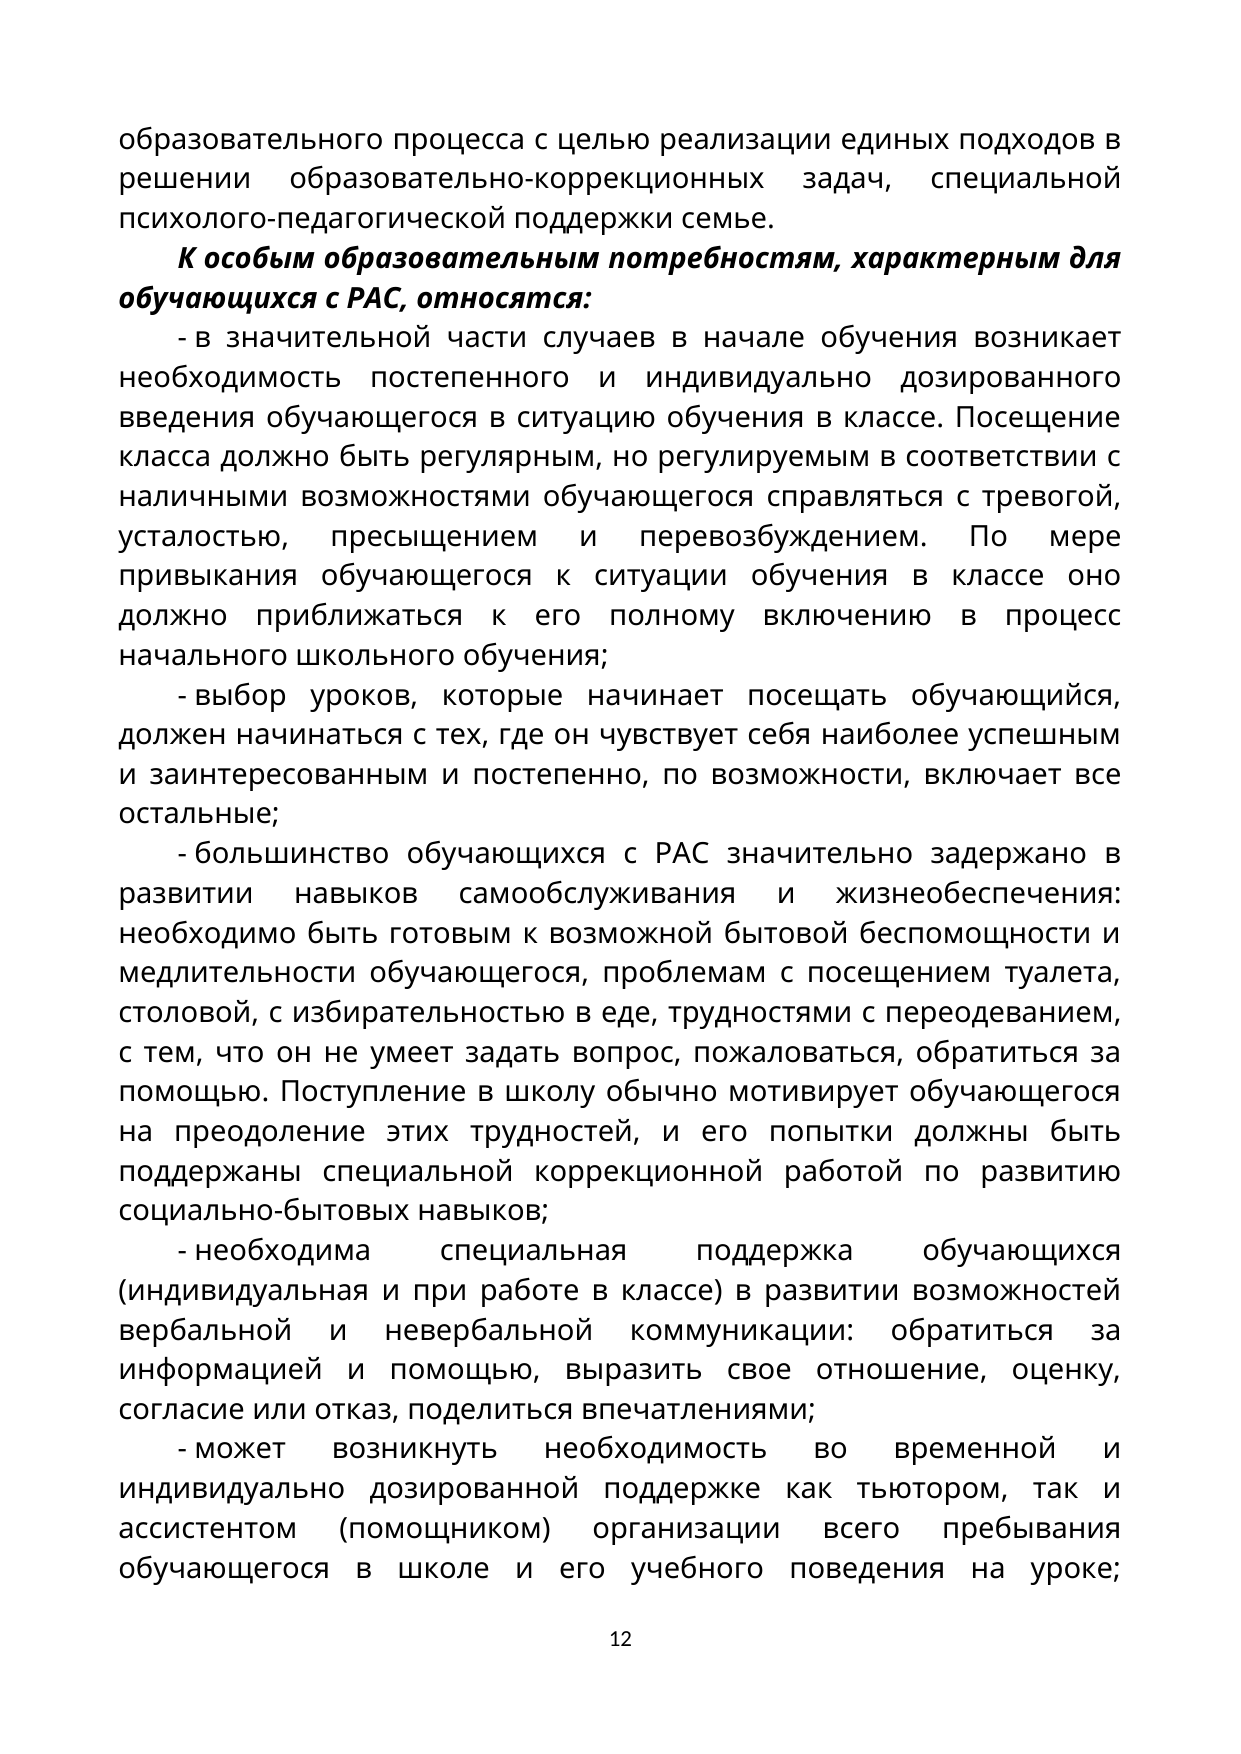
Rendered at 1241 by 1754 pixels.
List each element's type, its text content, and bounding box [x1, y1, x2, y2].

text - выбор уроков, которые начинает посещать обучающийся, должен начинаться с тех, где он чувствует себя наиболее успешным и заинтересованным и постепенно, по возможности, включает все остальные; [118, 674, 1122, 832]
text - большинство обучающихся с РАС значительно задержано в развитии навыков самообслуживания и жизнеобеспечения: необходимо быть готовым к возможной бытовой беспомощности и медлительности обучающегося, проблемам с посещением туалета, столовой, с избирательностью в еде, трудностями с переодеванием, с тем, что он не умеет задать вопрос, пожаловаться, обратиться за помощью. Поступление в школу обычно мотивирует обучающегося на преодоление этих трудностей, и его попытки должны быть поддержаны специальной коррекционной работой по развитию социально-бытовых навыков; [118, 832, 1122, 1229]
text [118, 1428, 1122, 1587]
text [118, 118, 1122, 237]
text - в значительной части случаев в начале обучения возникает необходимость постепенного и индивидуально дозированного введения обучающегося в ситуацию обучения в классе. Посещение класса должно быть регулярным, но регулируемым в соответствии с наличными возможностями обучающегося справляться с тревогой, усталостью, пресыщением и перевозбуждением. По мере привыкания обучающегося к ситуации обучения в классе оно должно приближаться к его полному включению в процесс начального школьного обучения; [118, 317, 1122, 674]
text - необходима специальная поддержка обучающихся (индивидуальная и при работе в классе) в развитии возможностей вербальной и невербальной коммуникации: обратиться за информацией и помощью, выразить свое отношение, оценку, согласие или отказ, поделиться впечатлениями; [118, 1229, 1122, 1428]
text К особым образовательным потребностям, характерным для обучающихся с РАС, относятся: [118, 237, 1122, 317]
